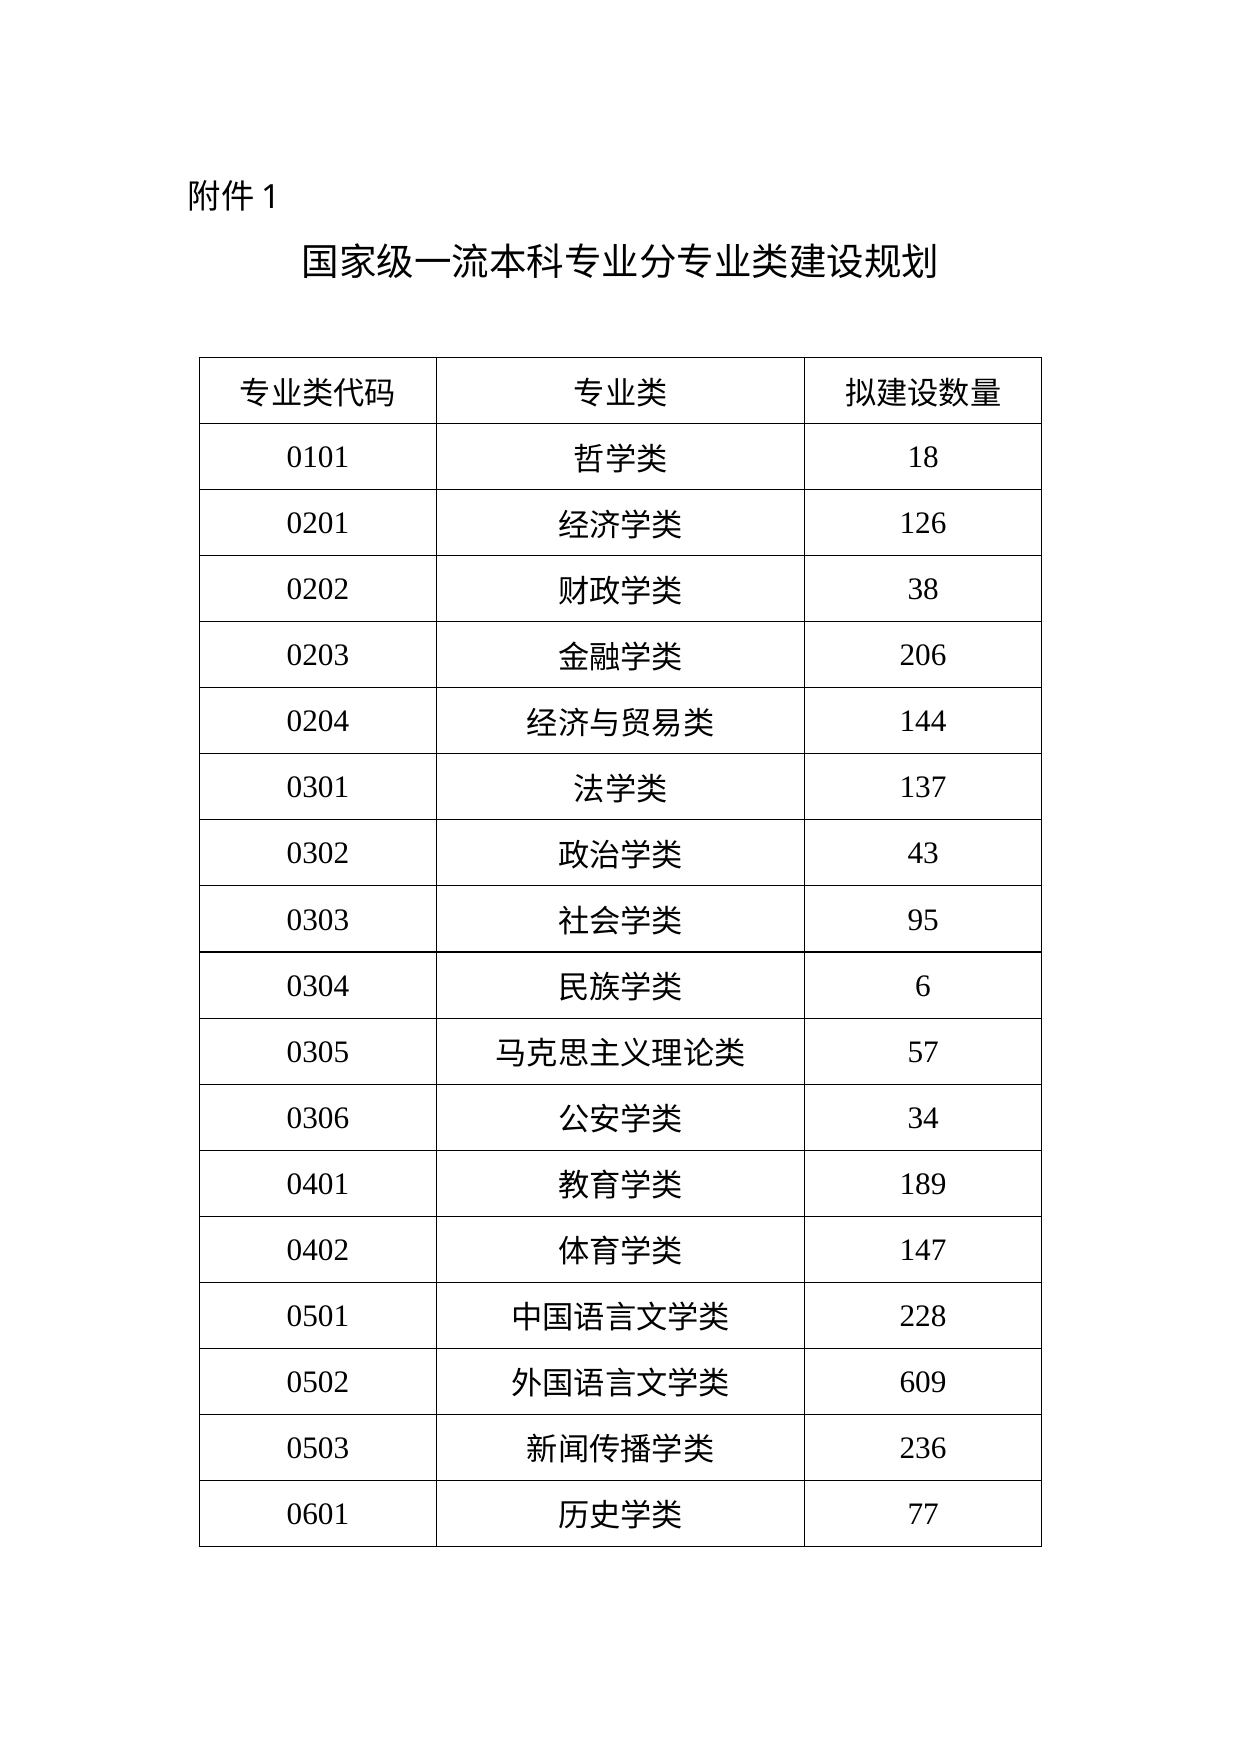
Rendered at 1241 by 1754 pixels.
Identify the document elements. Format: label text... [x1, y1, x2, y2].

table_cell 57 [805, 1019, 1041, 1083]
table_cell 0204 [200, 688, 436, 753]
text 附件1 [187, 162, 1053, 227]
table_cell 经济与贸易类 [437, 688, 804, 753]
table_header 专业类代码 [200, 358, 436, 423]
table_cell 609 [805, 1349, 1041, 1414]
table_cell 0302 [200, 820, 436, 885]
table_cell 0201 [200, 490, 436, 555]
table_cell 34 [805, 1085, 1041, 1149]
table_cell 0303 [200, 886, 436, 951]
table_cell 财政学类 [437, 556, 804, 621]
table_cell 马克思主义理论类 [437, 1019, 804, 1083]
table_cell 民族学类 [437, 953, 804, 1017]
table_cell 社会学类 [437, 886, 804, 951]
table_cell 历史学类 [437, 1481, 804, 1546]
table_cell 教育学类 [437, 1151, 804, 1216]
table_cell 206 [805, 622, 1041, 687]
table_cell 43 [805, 820, 1041, 885]
table_cell 0203 [200, 622, 436, 687]
table_cell 0202 [200, 556, 436, 621]
text 国家级一流本科专业分专业类建设规划 [187, 227, 1053, 292]
table_cell 147 [805, 1217, 1041, 1282]
table_cell 18 [805, 424, 1041, 489]
table_cell 法学类 [437, 754, 804, 819]
table_cell 95 [805, 886, 1041, 951]
table_cell 77 [805, 1481, 1041, 1546]
table_cell 金融学类 [437, 622, 804, 687]
table_cell 228 [805, 1283, 1041, 1348]
table_header 专业类 [437, 358, 804, 423]
table_cell 6 [805, 953, 1041, 1017]
table_cell 0401 [200, 1151, 436, 1216]
table_cell 0503 [200, 1415, 436, 1480]
table_cell 137 [805, 754, 1041, 819]
table_cell 中国语言文学类 [437, 1283, 804, 1348]
table_cell 经济学类 [437, 490, 804, 555]
table_cell 0301 [200, 754, 436, 819]
table_cell 144 [805, 688, 1041, 753]
table_cell 189 [805, 1151, 1041, 1216]
table_cell 公安学类 [437, 1085, 804, 1149]
table_cell 0305 [200, 1019, 436, 1083]
table_cell 0402 [200, 1217, 436, 1282]
table_cell 126 [805, 490, 1041, 555]
table_cell 38 [805, 556, 1041, 621]
table_cell 外国语言文学类 [437, 1349, 804, 1414]
table_cell 0601 [200, 1481, 436, 1546]
table_cell 0502 [200, 1349, 436, 1414]
table_cell 哲学类 [437, 424, 804, 489]
table_cell 0304 [200, 953, 436, 1017]
table_cell 新闻传播学类 [437, 1415, 804, 1480]
table_cell 0501 [200, 1283, 436, 1348]
table_cell 236 [805, 1415, 1041, 1480]
table_cell 0101 [200, 424, 436, 489]
table_cell 政治学类 [437, 820, 804, 885]
table_cell 0306 [200, 1085, 436, 1149]
table_cell 体育学类 [437, 1217, 804, 1282]
table_header 拟建设数量 [805, 358, 1041, 423]
